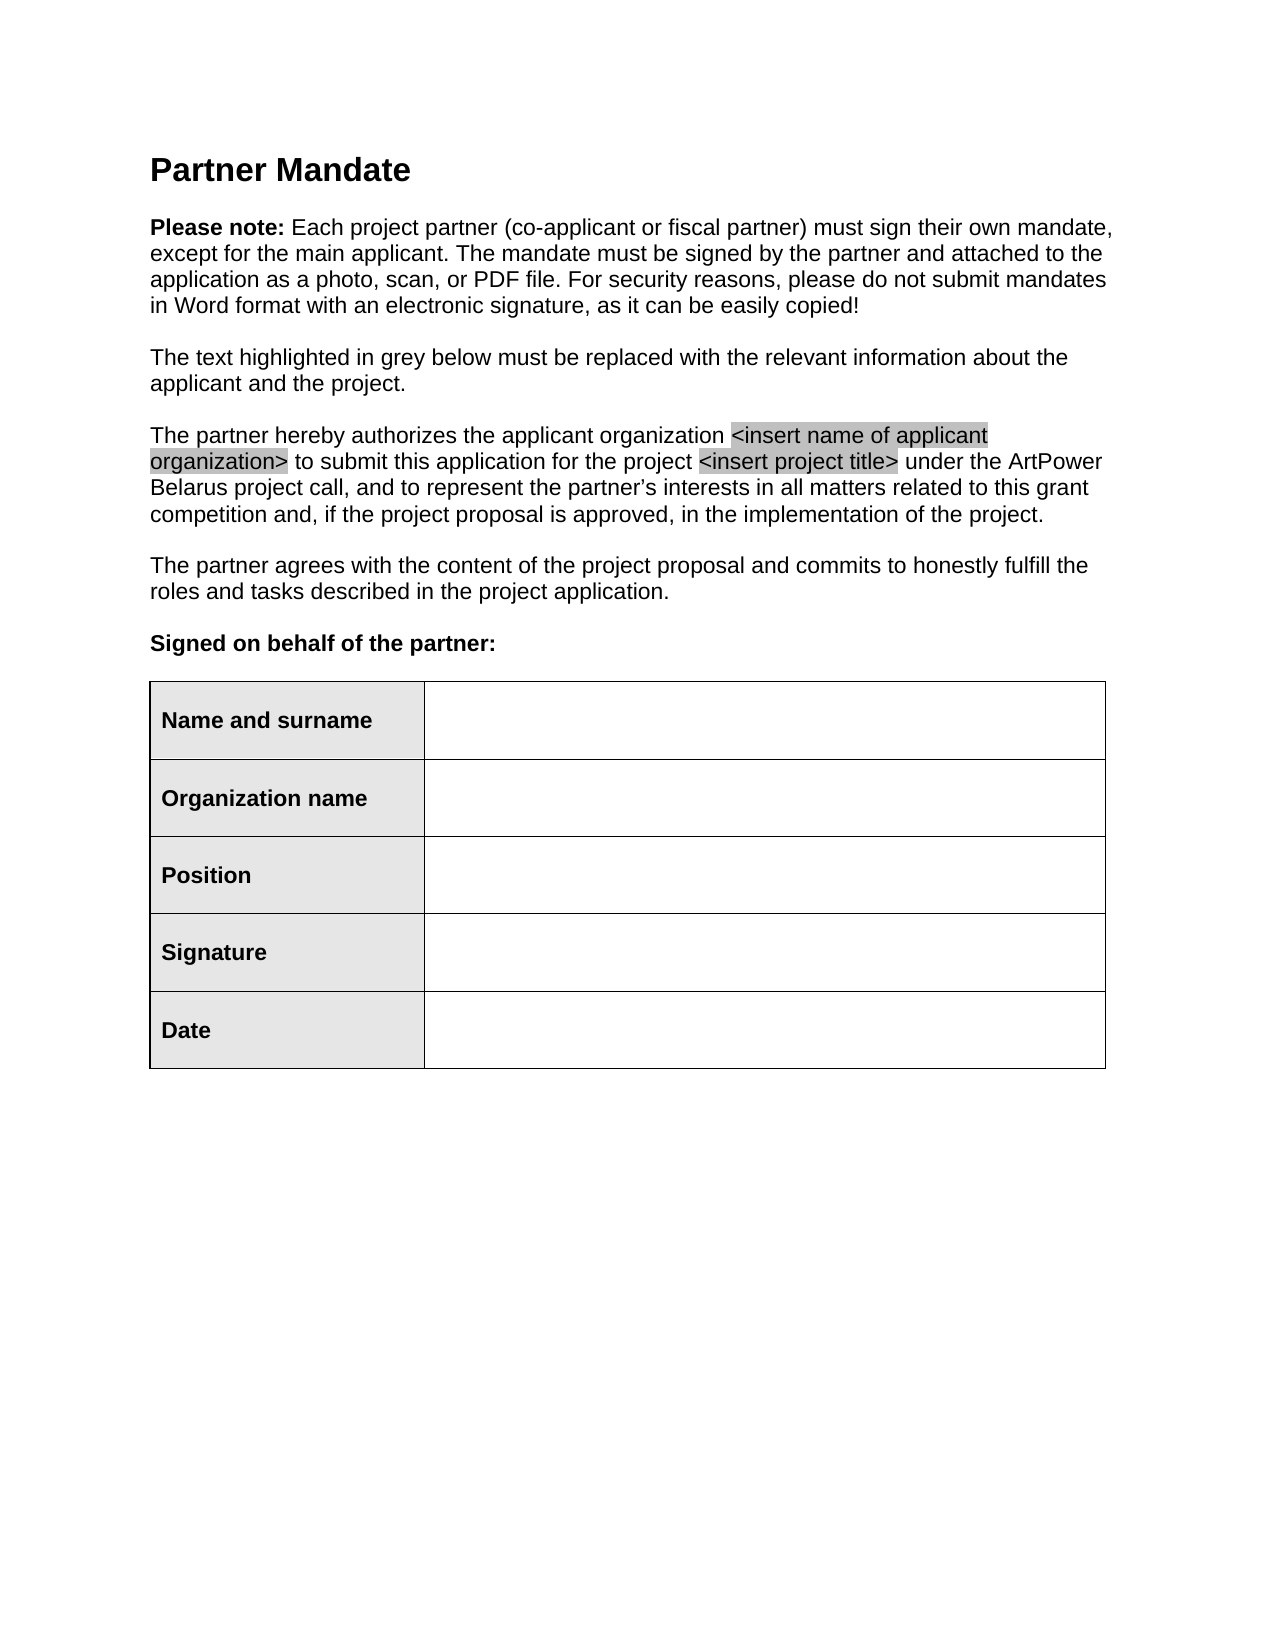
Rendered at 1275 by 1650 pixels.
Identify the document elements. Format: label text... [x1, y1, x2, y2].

table_cell Date [151, 992, 424, 1068]
text Please note: Each project partner (co-applicant or fiscal partner) must sign their own mandate, except for the main applicant. The mandate must be signed by the partner and attached to the application as a photo, scan, or PDF file. For security reasons, please do not submit mandates in Word format with an electronic signature, as it can be easily copied! [150, 213, 1125, 319]
table_header Name and surname [151, 682, 424, 758]
text The text highlighted in grey below must be replaced with the relevant information about the applicant and the project. [150, 344, 1125, 397]
table_cell [425, 992, 1105, 1068]
table_cell Organization name [151, 760, 424, 836]
text The partner agrees with the content of the project proposal and commits to honestly fulfill the roles and tasks described in the project application. [150, 552, 1125, 605]
table_cell [425, 914, 1105, 991]
text Signed on behalf of the partner: [150, 630, 1125, 656]
table_cell Signature [151, 914, 424, 991]
text Partner Mandate [150, 150, 1125, 188]
table_cell [425, 760, 1105, 836]
table_cell Position [151, 837, 424, 913]
table_cell [425, 837, 1105, 913]
text The partner hereby authorizes the applicant organization <insert name of applicant organization> to submit this application for the project <insert project title> under the ArtPower Belarus project call, and to represent the partner’s interests in all matters related to this grant competition and, if the project proposal is approved, in the implementation of the project. [150, 422, 1125, 527]
table_header [425, 682, 1105, 758]
